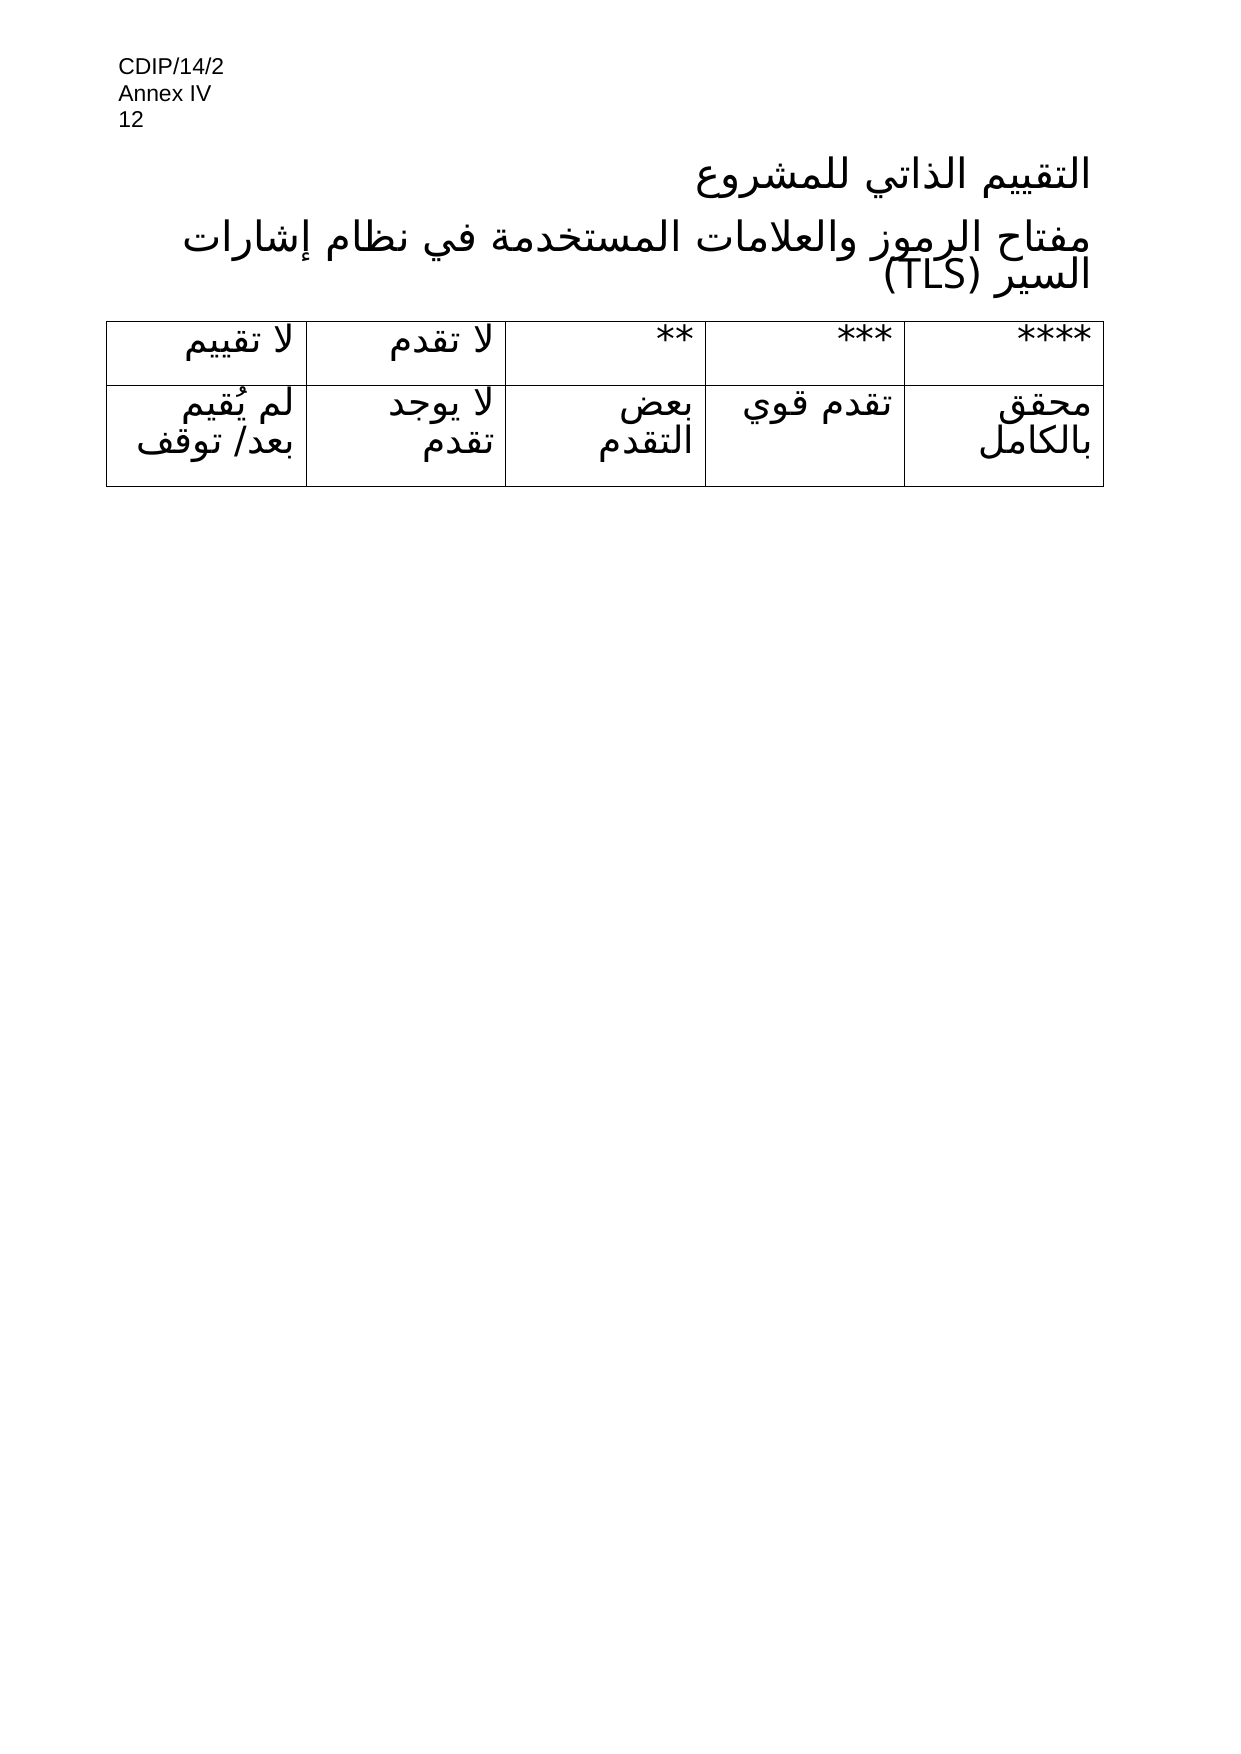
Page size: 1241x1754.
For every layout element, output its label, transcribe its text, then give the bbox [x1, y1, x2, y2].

table_cell بعض التقدم [506, 386, 705, 486]
table_cell تقدم قوي [706, 386, 904, 486]
text مفتاح الرموز والعلامات المستخدمة في نظام إشارات السير (TLS) [118, 221, 1092, 296]
table_header لا تقدم [307, 322, 505, 384]
text التقييم الذاتي للمشروع [988, 158, 1092, 196]
table_header *** [706, 322, 904, 384]
table_cell محقق بالكامل [905, 386, 1103, 486]
text التقييم الذاتي للمشروع [750, 158, 1073, 196]
table_header **** [905, 322, 1103, 384]
text التقييم الذاتي للمشروع [118, 158, 829, 196]
table_cell لا يوجد تقدم [307, 386, 505, 486]
table_cell لم يُقيم بعد/ توقف [107, 386, 306, 486]
table_header لا تقييم [107, 322, 306, 384]
table_header ** [506, 322, 705, 384]
